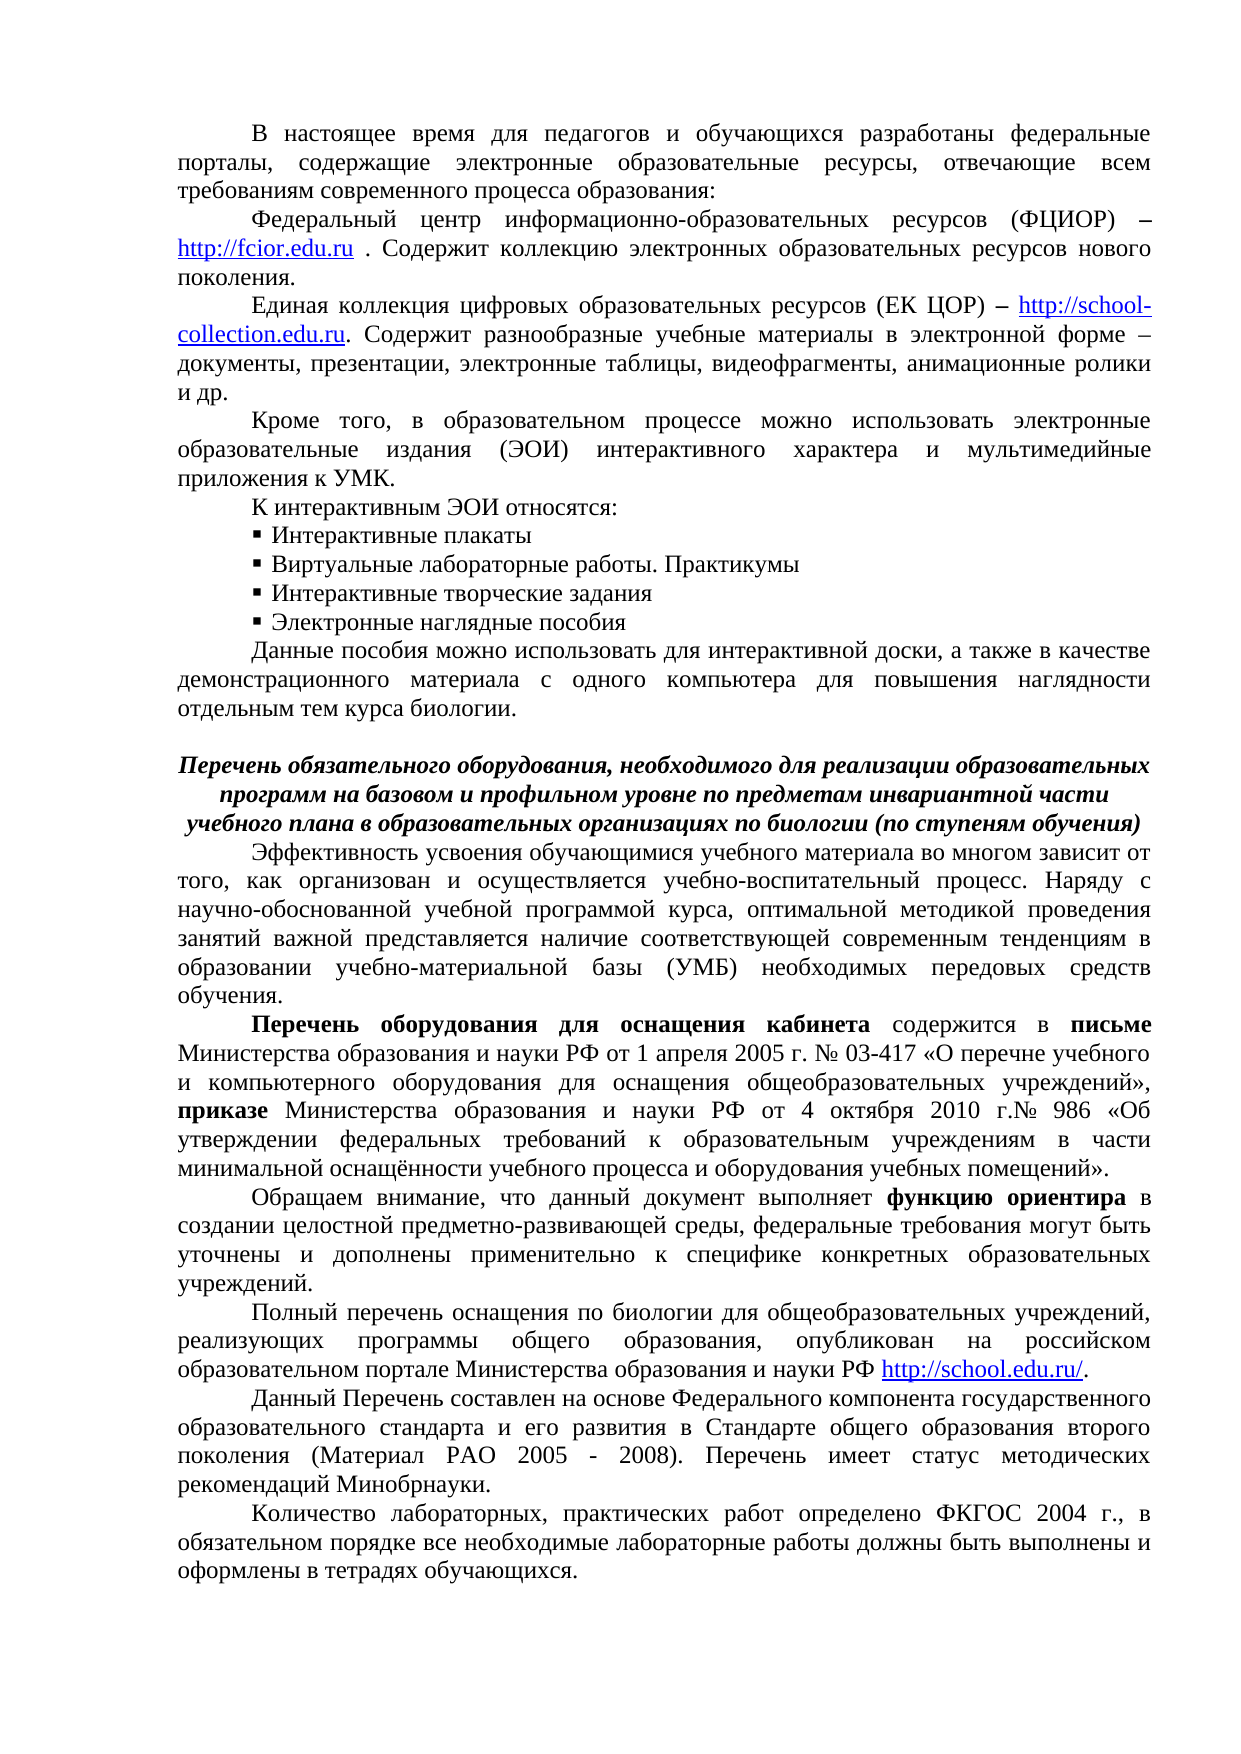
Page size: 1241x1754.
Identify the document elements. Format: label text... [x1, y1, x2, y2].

list Электронные наглядные пособия [177, 607, 1152, 636]
list Интерактивные творческие задания [177, 578, 1152, 607]
text Данный Перечень составлен на основе Федерального компонента государственного образовательного стандарта и его развития в Стандарте общего образования второго поколения (Материал РАО 2005 - 2008). Перечень имеет статус методических рекомендаций Минобрнауки. [177, 1383, 1152, 1498]
text Перечень оборудования для оснащения кабинета содержится в письме Министерства образования и науки РФ от 1 апреля 2005 г. № 03-417 «О перечне учебного и компьютерного оборудования для оснащения общеобразовательных учреждений», приказе Министерства образования и науки РФ от 4 октября 2010 г.№ 986 «Об утверждении федеральных требований к образовательным учреждениям в части минимальной оснащённости учебного процесса и оборудования учебных помещений». [177, 1009, 1152, 1182]
text В настоящее время для педагогов и обучающихся разработаны федеральные порталы, содержащие электронные образовательные ресурсы, отвечающие всем требованиям современного процесса образования: [177, 118, 1152, 204]
text Данные пособия можно использовать для интерактивной доски, а также в качестве демонстрационного материала с одного компьютера для повышения наглядности отдельным тем курса биологии. [177, 636, 1152, 722]
text Количество лабораторных, практических работ определено ФКГОС 2004 г., в обязательном порядке все необходимые лабораторные работы должны быть выполнены и оформлены в тетрадях обучающихся. [177, 1498, 1152, 1584]
text Кроме того, в образовательном процессе можно использовать электронные образовательные издания (ЭОИ) интерактивного характера и мультимедийные приложения к УМК. [177, 406, 1152, 492]
text К интерактивным ЭОИ относятся: [177, 492, 1152, 521]
list Виртуальные лабораторные работы. Практикумы [177, 549, 1152, 578]
text Эффективность усвоения обучающимися учебного материала во многом зависит от того, как организован и осуществляется учебно-воспитательный процесс. Наряду с научно-обоснованной учебной программой курса, оптимальной методикой проведения занятий важной представляется наличие соответствующей современным тенденциям в образовании учебно-материальной базы (УМБ) необходимых передовых средств обучения. [177, 837, 1152, 1009]
text Перечень обязательного оборудования, необходимого для реализации образовательных программ на базовом и профильном уровне по предметам инвариантной части учебного плана в образовательных организациях по биологии (по ступеням обучения) [177, 751, 1152, 837]
text Единая коллекция цифровых образовательных ресурсов (ЕК ЦОР) – http://school-collection.edu.ru. Содержит разнообразные учебные материалы в электронной форме – документы, презентации, электронные таблицы, видеофрагменты, анимационные ролики и др. [177, 291, 1152, 406]
text Полный перечень оснащения по биологии для общеобразовательных учреждений, реализующих программы общего образования, опубликован на российском образовательном портале Министерства образования и науки РФ http://school.edu.ru/. [177, 1297, 1152, 1383]
text Обращаем внимание, что данный документ выполняет функцию ориентира в создании целостной предметно-развивающей среды, федеральные требования могут быть уточнены и дополнены применительно к специфике конкретных образовательных учреждений. [177, 1182, 1152, 1297]
text Федеральный центр информационно-образовательных ресурсов (ФЦИОР) – http://fcior.edu.ru . Содержит коллекцию электронных образовательных ресурсов нового поколения. [177, 204, 1152, 291]
list Интерактивные плакаты [177, 521, 1152, 549]
